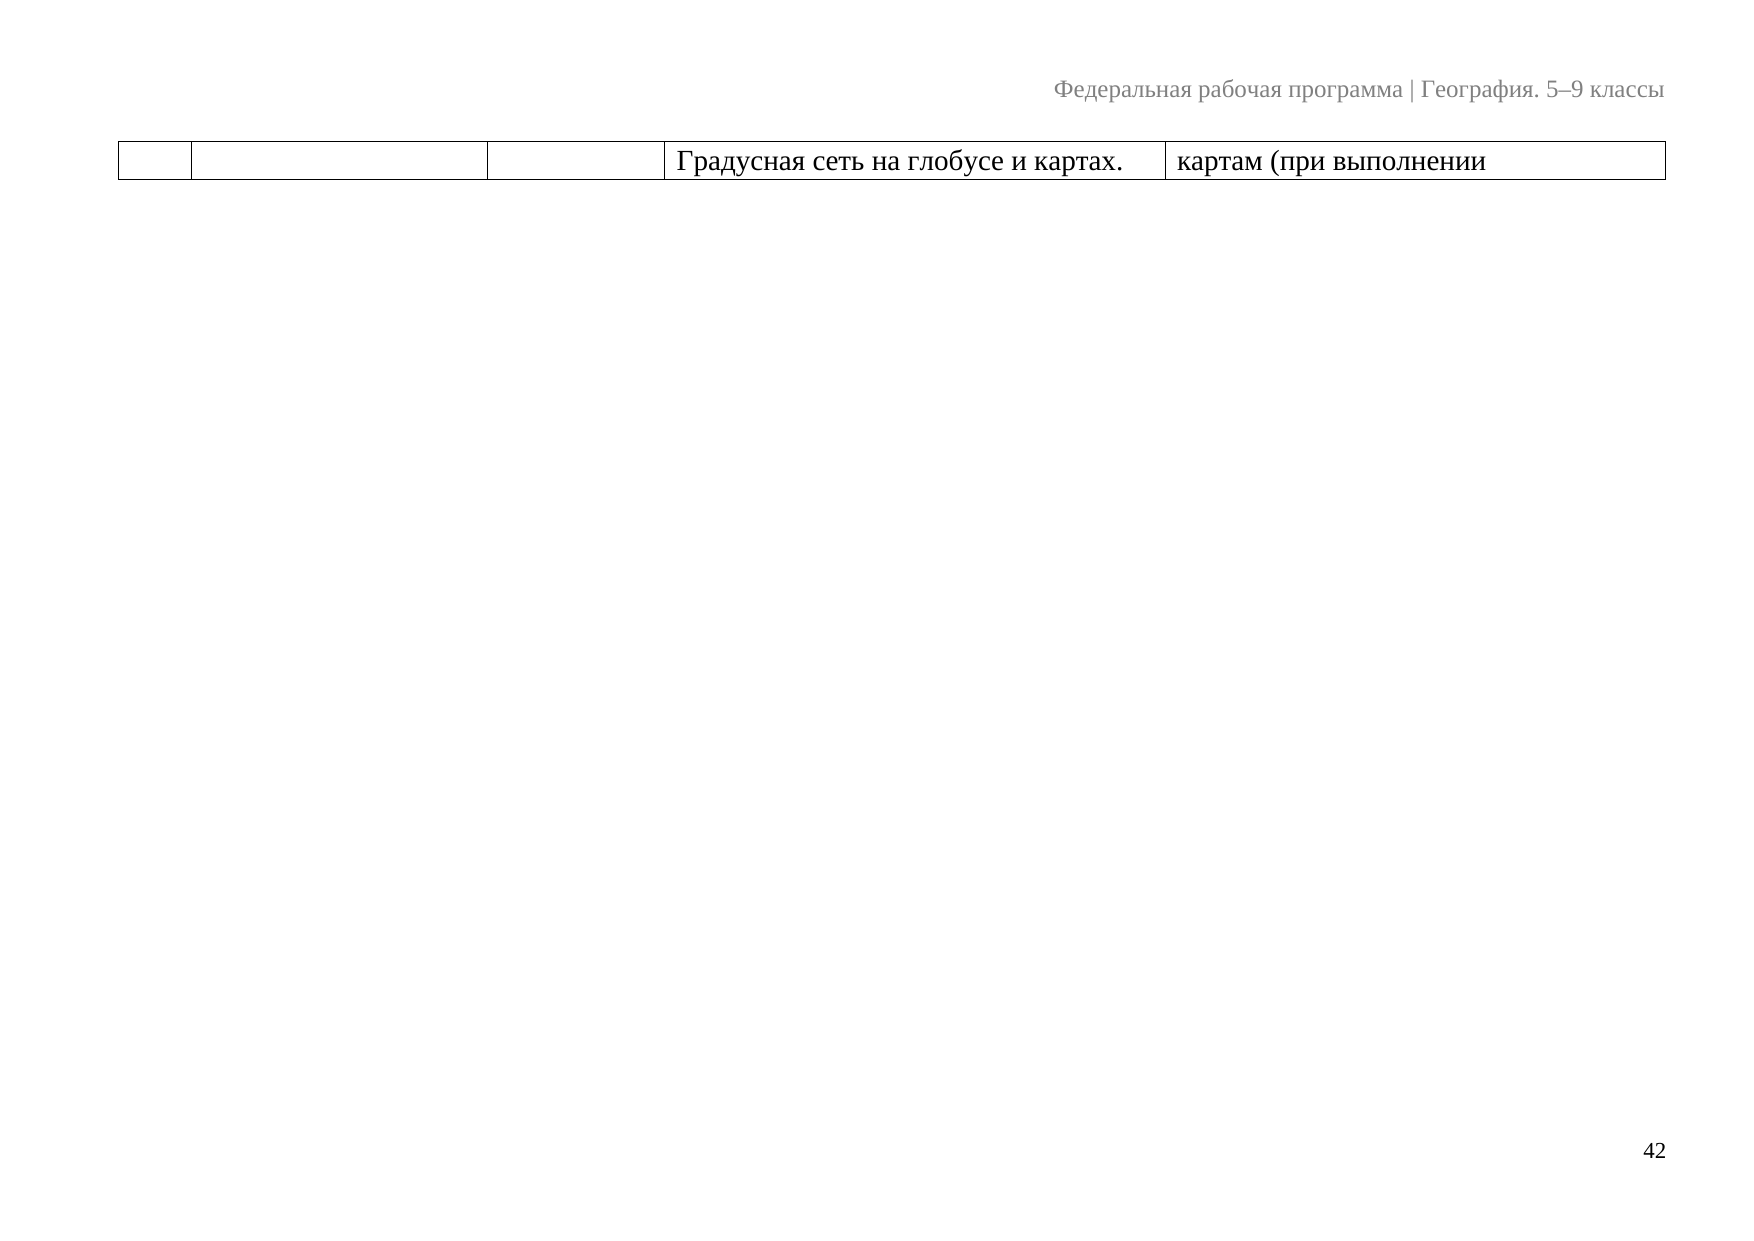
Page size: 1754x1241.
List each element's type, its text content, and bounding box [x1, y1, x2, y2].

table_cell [1166, 142, 1665, 179]
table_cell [665, 142, 1165, 179]
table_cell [192, 142, 487, 179]
table_cell 5 [488, 142, 664, 179]
table_cell 2.2 [119, 142, 191, 179]
